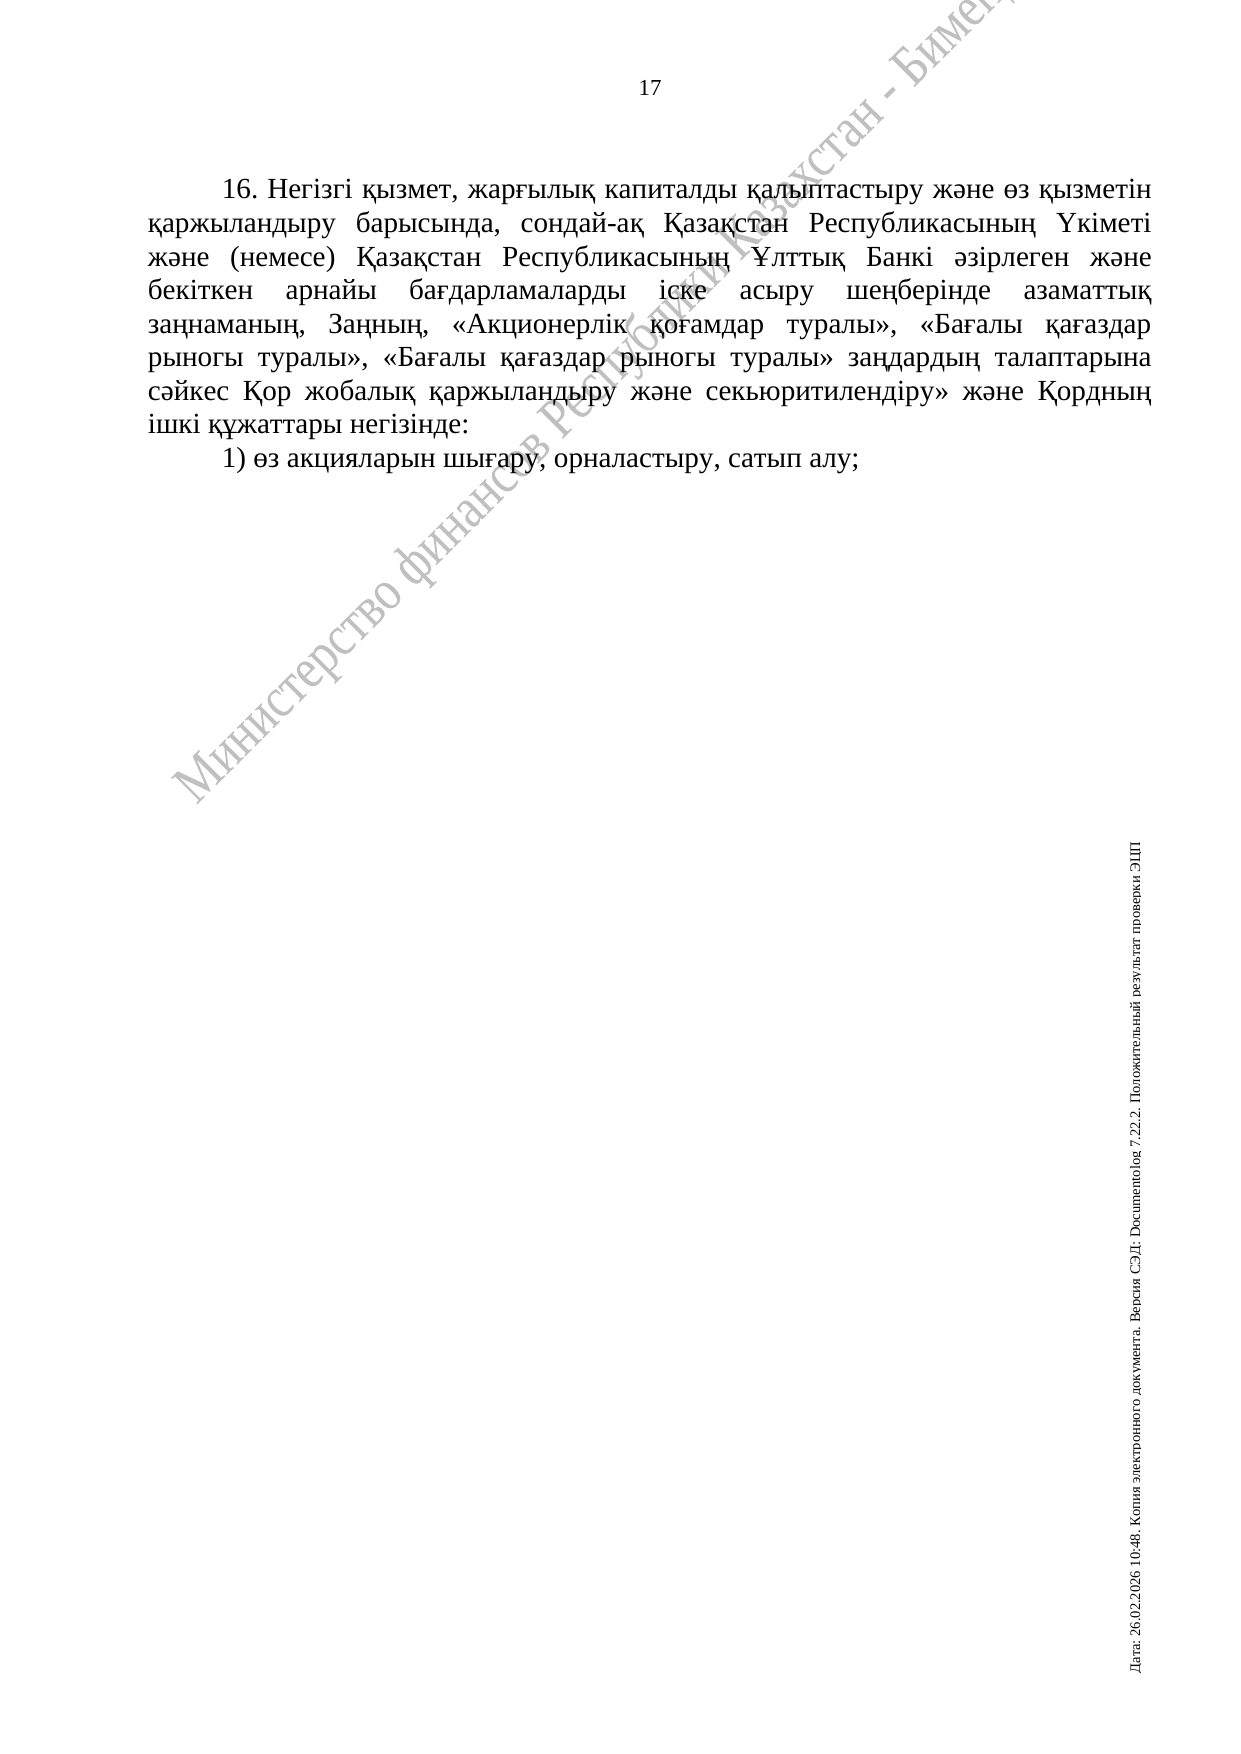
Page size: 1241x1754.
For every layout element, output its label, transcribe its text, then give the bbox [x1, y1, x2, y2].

text 1) өз акцияларын шығару, орналастыру, сатып алу; [148, 440, 1152, 473]
text 16. Негізгі қызмет, жарғылық капиталды қалыптастыру және өз қызметін қаржыландыру барысында, сондай-ақ Қазақстан Республикасының Үкіметі және (немесе) Қазақстан Республикасының Ұлттық Банкі әзірлеген және бекіткен арнайы бағдарламаларды іске асыру шеңберінде азаматтық заңнаманың, Заңның, «Акционерлік қоғамдар туралы», «Бағалы қағаздар рыногы туралы», «Бағалы қағаздар рыногы туралы» заңдардың талаптарына сәйкес Қор жобалық қаржыландыру және секьюритилендіру» және Қордның ішкі құжаттары негізінде: [148, 172, 1152, 440]
